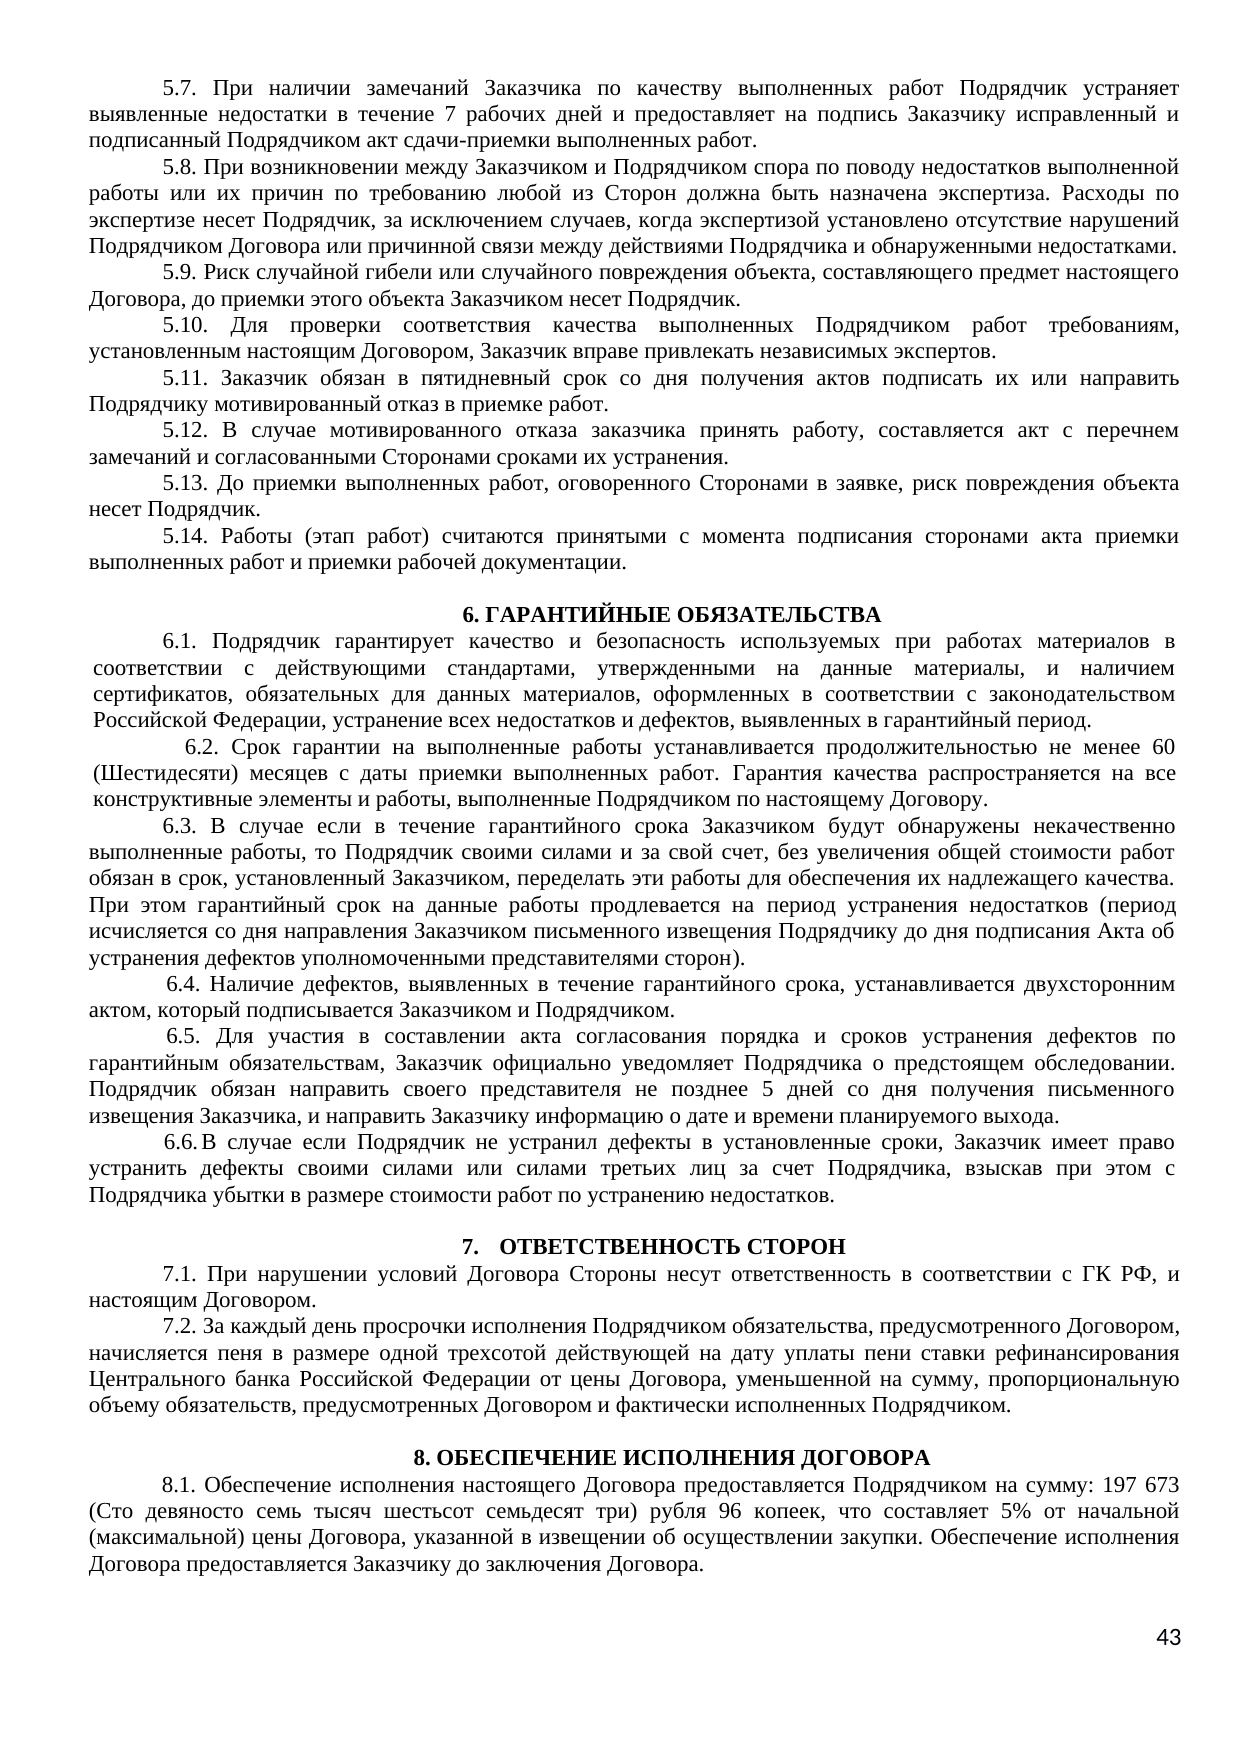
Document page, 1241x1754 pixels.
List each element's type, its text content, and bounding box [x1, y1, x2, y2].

text 6.2. Срок гарантии на выполненные работы устанавливается продолжительностью не менее 60 (Шестидесяти) месяцев с даты приемки выполненных работ. Гарантия качества распространяется на все конструктивные элементы и работы, выполненные Подрядчиком по настоящему Договору. [93, 733, 1177, 812]
text 6.6. В случае если Подрядчик не устранил дефекты в установленные сроки, Заказчик имеет право устранить дефекты своими силами или силами третьих лиц за счет Подрядчика, взыскав при этом с Подрядчика убытки в размере стоимости работ по устранению недостатков. [89, 1128, 1177, 1207]
text 6.1. Подрядчик гарантирует качество и безопасность используемых при работах материалов в соответствии с действующими стандартами, утвержденными на данные материалы, и наличием сертификатов, обязательных для данных материалов, оформленных в соответствии с законодательством Российской Федерации, устранение всех недостатков и дефектов, выявленных в гарантийный период. [93, 627, 1177, 733]
list ОТВЕТСТВЕННОСТЬ СТОРОН [126, 1233, 1181, 1260]
text 5.9. Риск случайной гибели или случайного повреждения объекта, составляющего предмет настоящего Договора, до приемки этого объекта Заказчиком несет Подрядчик. [89, 258, 1181, 311]
text 5.14. Работы (этап работ) считаются принятыми с момента подписания сторонами акта приемки выполненных работ и приемки рабочей документации. [89, 522, 1181, 574]
text 6.4. Наличие дефектов, выявленных в течение гарантийного срока, устанавливается двухсторонним актом, который подписывается Заказчиком и Подрядчиком. [89, 970, 1177, 1023]
text 7.2. За каждый день просрочки исполнения Подрядчиком обязательства, предусмотренного Договором, начисляется пеня в размере одной трехсотой действующей на дату уплаты пени ставки рефинансирования Центрального банка Российской Федерации от цены Договора, уменьшенной на сумму, пропорциональную объему обязательств, предусмотренных Договором и фактически исполненных Подрядчиком. [89, 1312, 1181, 1418]
text 5.10. Для проверки соответствия качества выполненных Подрядчиком работ требованиям, установленным настоящим Договором, Заказчик вправе привлекать независимых экспертов. [89, 311, 1181, 364]
text 6.5. Для участия в составлении акта согласования порядка и сроков устранения дефектов по гарантийным обязательствам, Заказчик официально уведомляет Подрядчика о предстоящем обследовании. Подрядчик обязан направить своего представителя не позднее 5 дней со дня получения письменного извещения Заказчика, и направить Заказчику информацию о дате и времени планируемого выхода. [89, 1023, 1177, 1128]
text 7.1. При нарушении условий Договора Стороны несут ответственность в соответствии с ГК РФ, и настоящим Договором. [89, 1260, 1181, 1312]
text 8.1. Обеспечение исполнения настоящего Договора предоставляется Подрядчиком на сумму: 197 673 (Сто девяносто семь тысяч шестьсот семьдесят три) рубля 96 копеек, что составляет 5% от начальной (максимальной) цены Договора, указанной в извещении об осуществлении закупки. Обеспечение исполнения Договора предоставляется Заказчику до заключения Договора. [89, 1471, 1181, 1576]
text 5.11. Заказчик обязан в пятидневный срок со дня получения актов подписать их или направить Подрядчику мотивированный отказ в приемке работ. [89, 364, 1181, 416]
text 8. ОБЕСПЕЧЕНИЕ ИСПОЛНЕНИЯ ДОГОВОРА [89, 1444, 1181, 1471]
text 5.12. В случае мотивированного отказа заказчика принять работу, составляется акт с перечнем замечаний и согласованными Сторонами сроками их устранения. [89, 416, 1181, 469]
text 6. ГАРАНТИЙНЫЕ ОБЯЗАТЕЛЬСТВА [89, 601, 1181, 627]
text 5.13. До приемки выполненных работ, оговоренного Сторонами в заявке, риск повреждения объекта несет Подрядчик. [89, 469, 1181, 522]
text 6.3. В случае если в течение гарантийного срока Заказчиком будут обнаружены некачественно выполненные работы, то Подрядчик своими силами и за свой счет, без увеличения общей стоимости работ обязан в срок, установленный Заказчиком, переделать эти работы для обеспечения их надлежащего качества. При этом гарантийный срок на данные работы продлевается на период устранения недостатков (период исчисляется со дня направления Заказчиком письменного извещения Подрядчику до дня подписания Акта об устранения дефектов уполномоченными представителями сторон). [89, 812, 1177, 970]
text 5.7. При наличии замечаний Заказчика по качеству выполненных работ Подрядчик устраняет выявленные недостатки в течение 7 рабочих дней и предоставляет на подпись Заказчику исправленный и подписанный Подрядчиком акт сдачи-приемки выполненных работ. [89, 74, 1181, 153]
text 5.8. При возникновении между Заказчиком и Подрядчиком спора по поводу недостатков выполненной работы или их причин по требованию любой из Сторон должна быть назначена экспертиза. Расходы по экспертизе несет Подрядчик, за исключением случаев, когда экспертизой установлено отсутствие нарушений Подрядчиком Договора или причинной связи между действиями Подрядчика и обнаруженными недостатками. [89, 153, 1181, 258]
